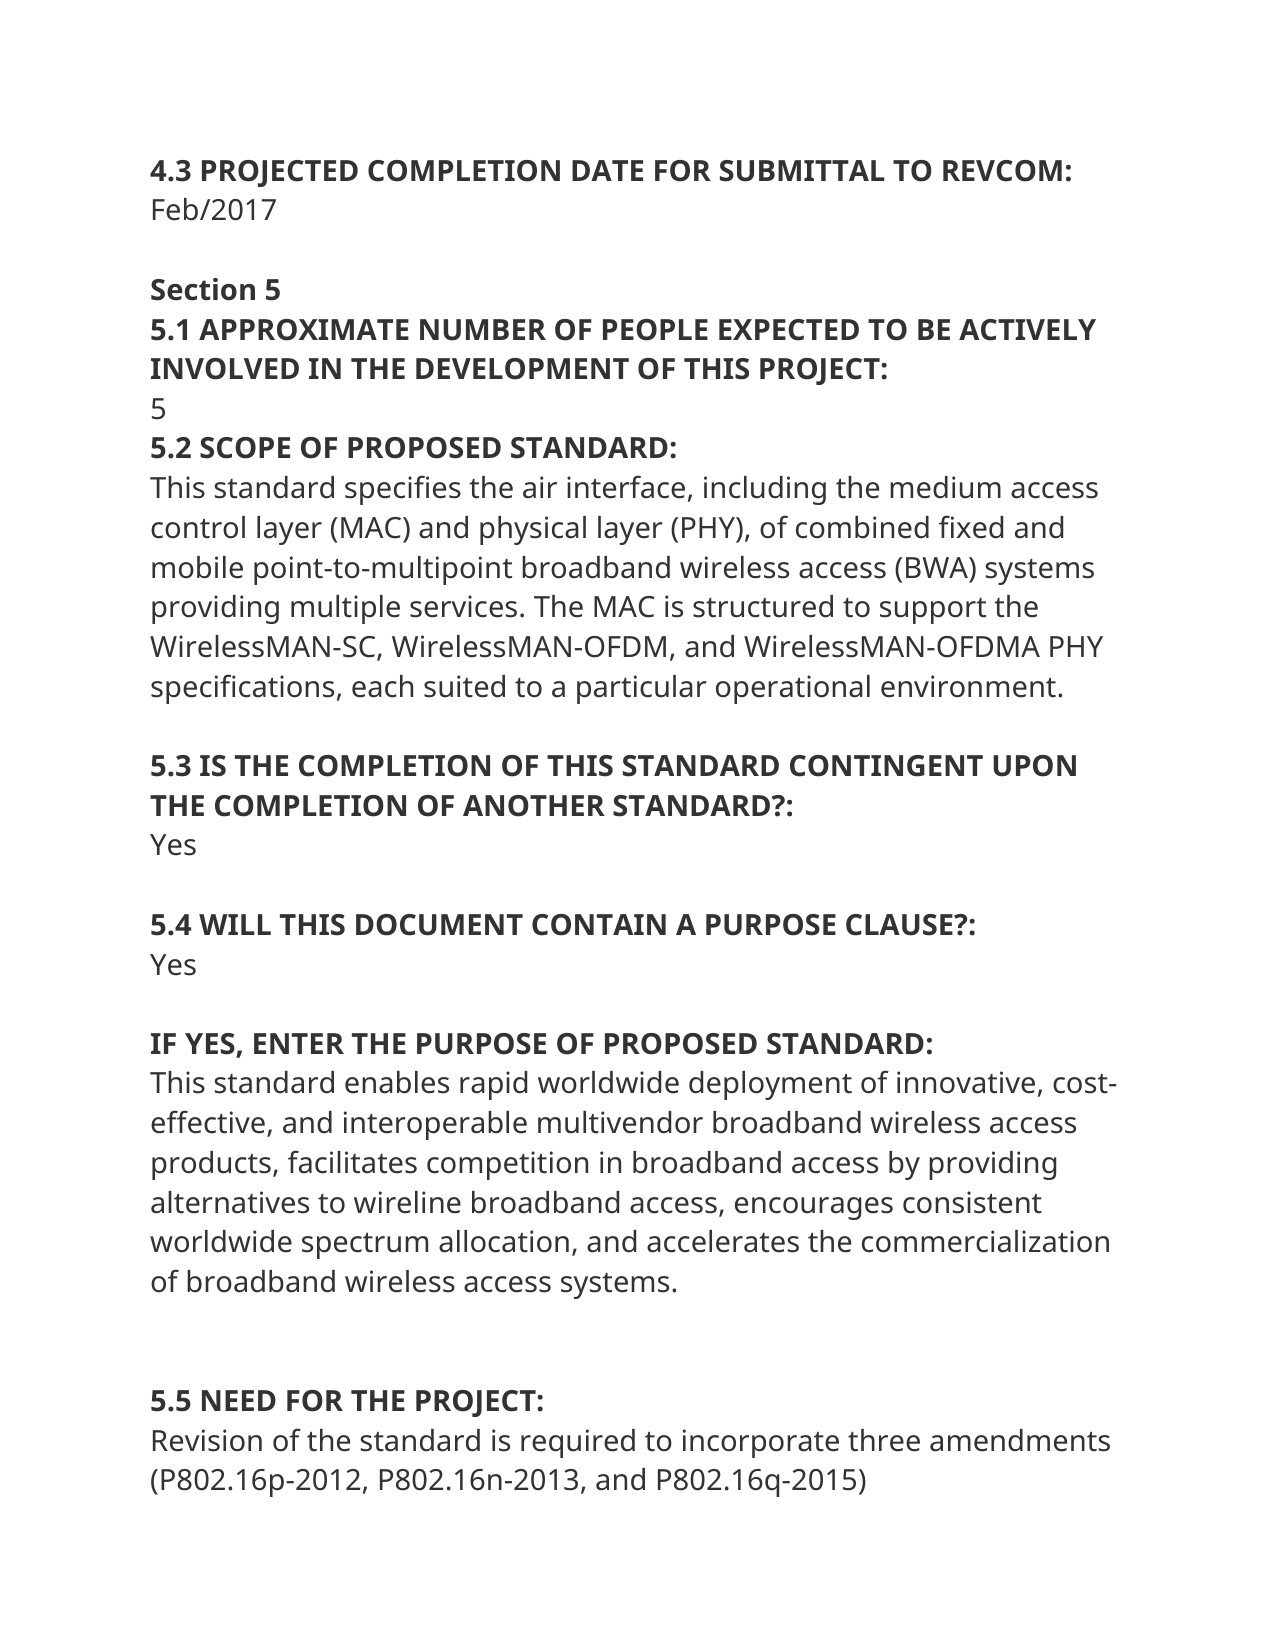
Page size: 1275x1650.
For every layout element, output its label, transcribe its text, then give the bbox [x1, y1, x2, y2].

text Yes [150, 944, 1125, 983]
text 5.4 WILL THIS DOCUMENT CONTAIN A PURPOSE CLAUSE?: [150, 904, 1125, 944]
text IF YES, ENTER THE PURPOSE OF PROPOSED STANDARD: [150, 1023, 1125, 1063]
text 5.5 NEED FOR THE PROJECT: [150, 1380, 1125, 1420]
text This standard specifies the air interface, including the medium access control layer (MAC) and physical layer (PHY), of combined fixed and mobile point-to-multipoint broadband wireless access (BWA) systems providing multiple services. The MAC is structured to support the WirelessMAN-SC, WirelessMAN-OFDM, and WirelessMAN-OFDMA PHY specifications, each suited to a particular operational environment. [150, 467, 1125, 706]
text 5.1 APPROXIMATE NUMBER OF PEOPLE EXPECTED TO BE ACTIVELY INVOLVED IN THE DEVELOPMENT OF THIS PROJECT: [150, 309, 1125, 388]
text 5.2 SCOPE OF PROPOSED STANDARD: [150, 428, 1125, 467]
text 5 [150, 388, 1125, 428]
text Yes [150, 825, 1125, 864]
text Revision of the standard is required to incorporate three amendments (P802.16p-2012, P802.16n-2013, and P802.16q-2015) [150, 1420, 1125, 1499]
text 4.3 PROJECTED COMPLETION DATE FOR SUBMITTAL TO REVCOM: [150, 150, 1125, 190]
text This standard enables rapid worldwide deployment of innovative, cost-effective, and interoperable multivendor broadband wireless access products, facilitates competition in broadband access by providing alternatives to wireline broadband access, encourages consistent worldwide spectrum allocation, and accelerates the commercialization of broadband wireless access systems. [150, 1063, 1125, 1301]
text Section 5 [150, 269, 1125, 309]
text 5.3 IS THE COMPLETION OF THIS STANDARD CONTINGENT UPON THE COMPLETION OF ANOTHER STANDARD?: [150, 745, 1125, 825]
text Feb/2017 [150, 190, 1125, 229]
